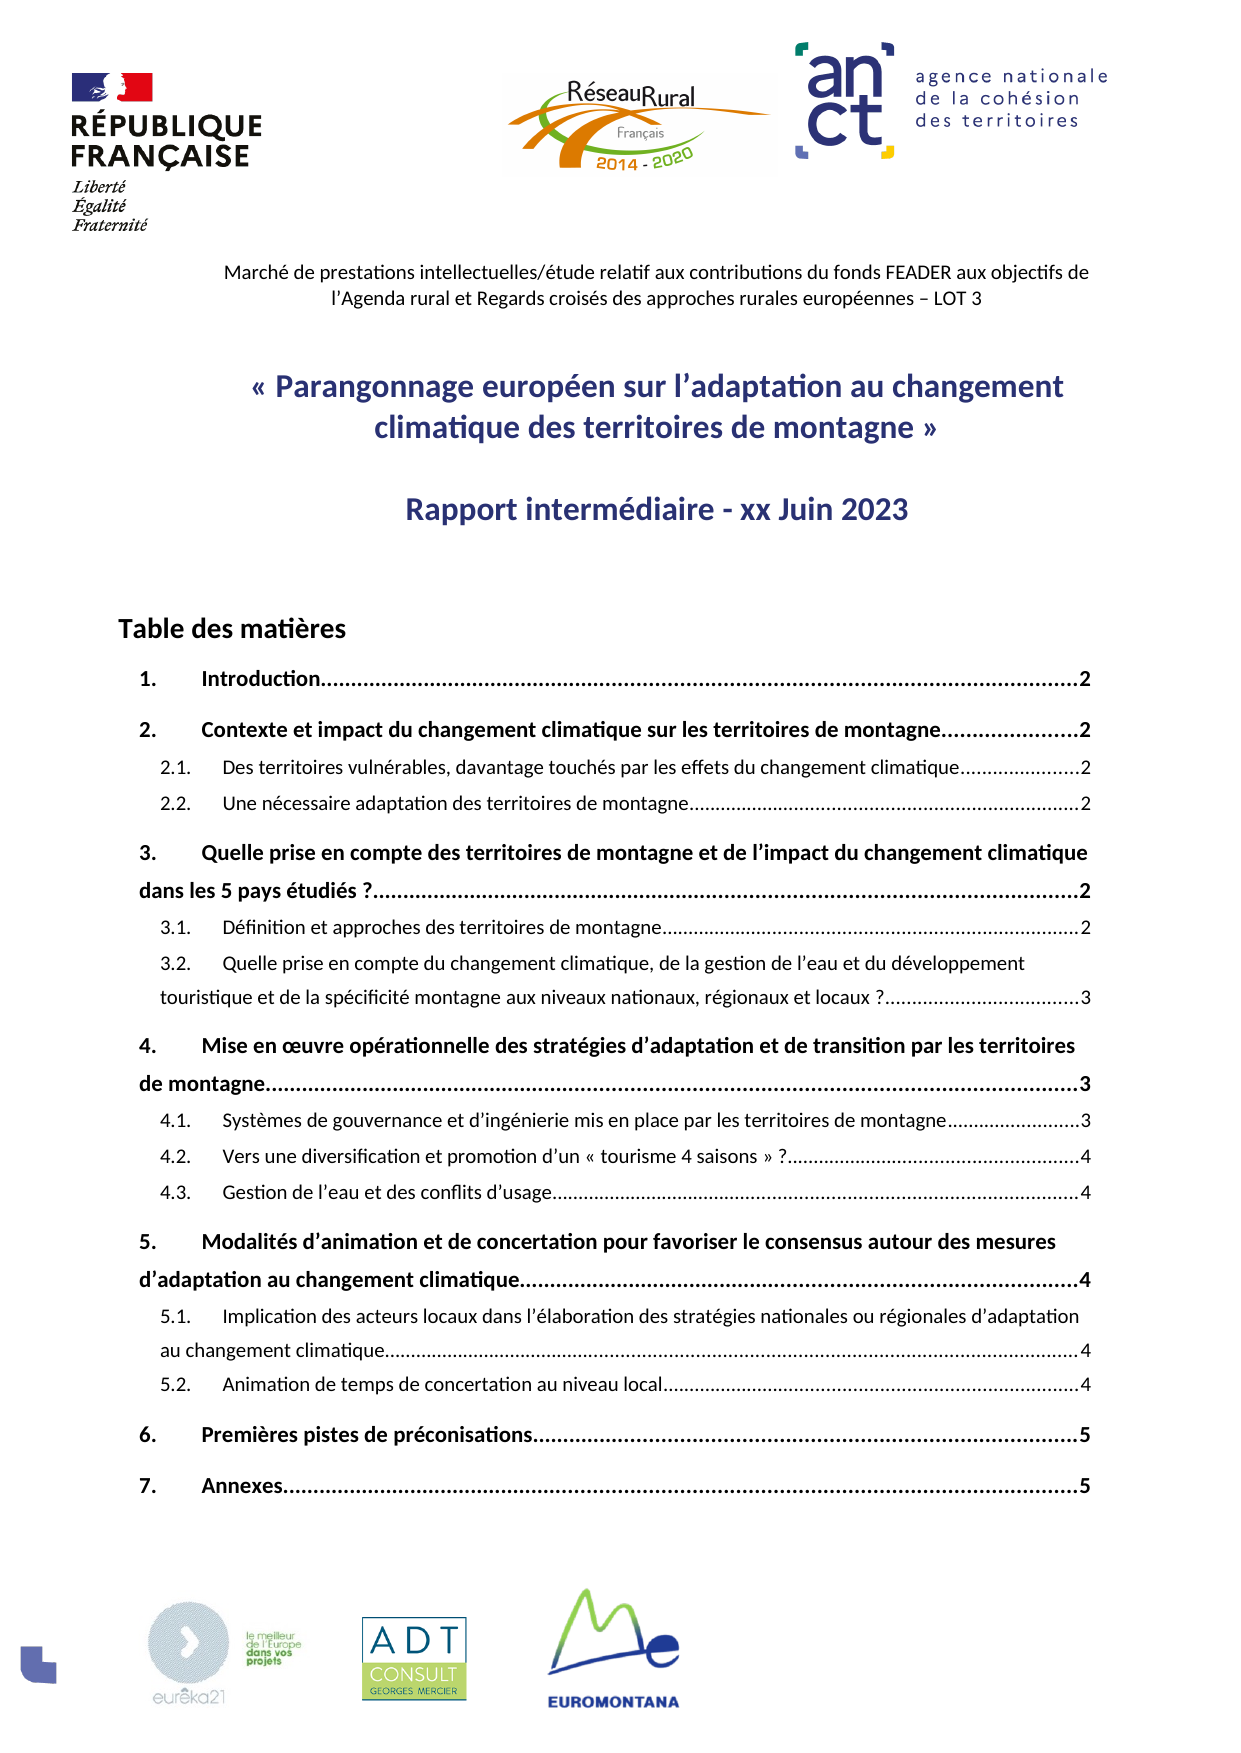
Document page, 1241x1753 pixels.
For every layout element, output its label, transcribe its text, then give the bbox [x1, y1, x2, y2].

picture [359, 1616, 468, 1703]
picture [795, 42, 1107, 159]
picture [138, 1564, 318, 1745]
text « Parangonnage européen sur l’adaptation au changement climatique des territoires de montagne » [221, 365, 1092, 447]
text Marché de prestations intellectuelles/étude relatif aux contributions du fonds FEADER aux objectifs de l’Agenda rural et Regards croisés des approches rurales européennes – LOT 3 [221, 259, 1092, 310]
picture [71, 73, 262, 231]
picture [501, 73, 778, 177]
picture [9, 1637, 66, 1693]
text Rapport intermédiaire - xx Juin 2023 [221, 488, 1092, 528]
picture [544, 1580, 684, 1712]
